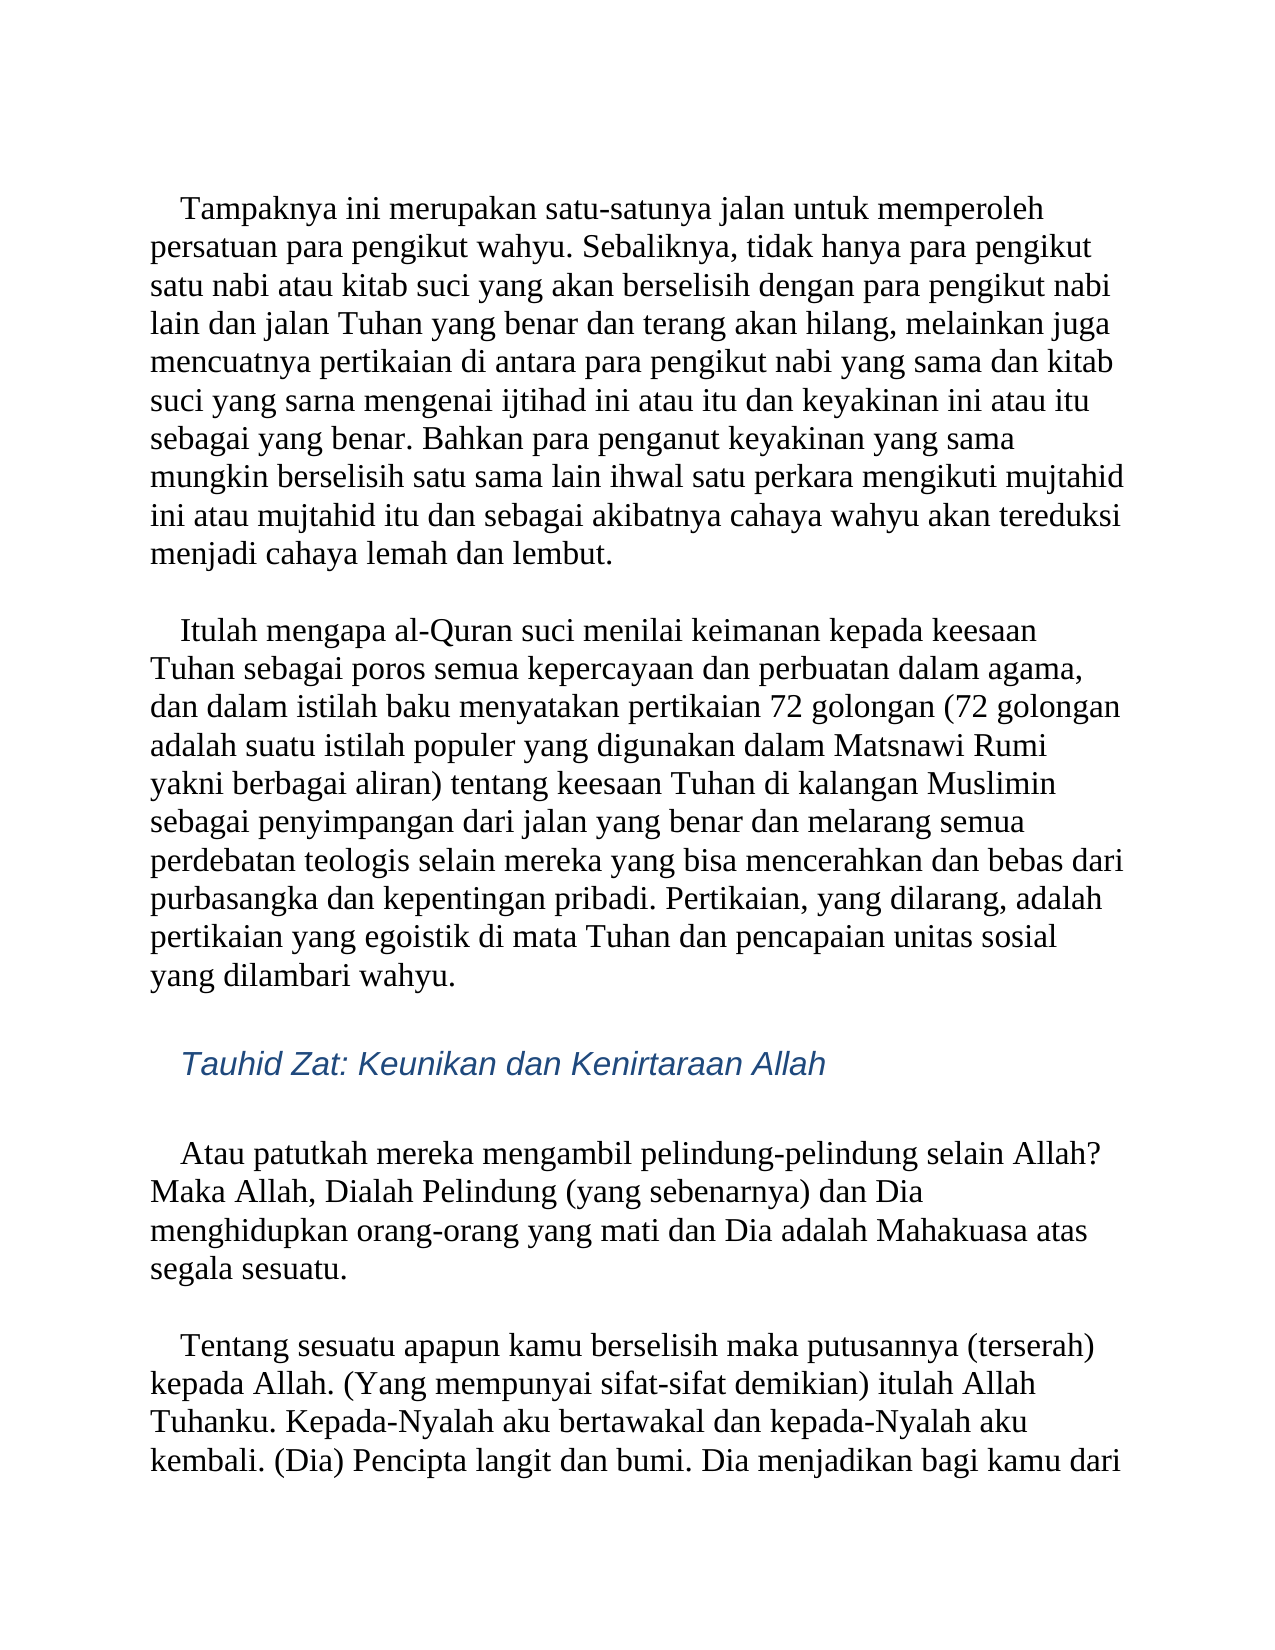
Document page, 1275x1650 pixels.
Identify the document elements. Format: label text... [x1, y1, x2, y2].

text Itulah mengapa al-Quran suci menilai keimanan kepada keesaan Tuhan sebagai poros semua kepercayaan dan perbuatan dalam agama, dan dalam istilah baku menyatakan pertikaian 72 golongan (72 golongan adalah suatu istilah populer yang digunakan dalam Matsnawi Rumi yakni berbagai aliran) tentang keesaan Tuhan di kalangan Muslimin sebagai penyimpangan dari jalan yang benar dan melarang semua perdebatan teologis selain mereka yang bisa mencerahkan dan bebas dari purbasangka dan kepentingan pribadi. Pertikaian, yang dilarang, adalah pertikaian yang egoistik di mata Tuhan dan pencapaian unitas sosial yang dilambari wahyu. [150, 610, 1125, 993]
text Atau patutkah mereka mengambil pelindung-pelindung selain Allah? Maka Allah, Dialah Pelindung (yang sebenarnya) dan Dia menghidupkan orang-orang yang mati dan Dia adalah Mahakuasa atas segala sesuatu. [150, 1133, 1125, 1287]
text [150, 1325, 1125, 1478]
subtitle Tauhid Zat: Keunikan dan Kenirtaraan Allah [150, 1044, 1125, 1083]
text Tampaknya ini merupakan satu-satunya jalan untuk memperoleh persatuan para pengikut wahyu. Sebaliknya, tidak hanya para pengikut satu nabi atau kitab suci yang akan berselisih dengan para pengikut nabi lain dan jalan Tuhan yang benar dan terang akan hilang, melainkan juga mencuatnya pertikaian di antara para pengikut nabi yang sama dan kitab suci yang sarna mengenai ijtihad ini atau itu dan keyakinan ini atau itu sebagai yang benar. Bahkan para penganut keyakinan yang sama mungkin berselisih satu sama lain ihwal satu perkara mengikuti mujtahid ini atau mujtahid itu dan sebagai akibatnya cahaya wahyu akan tereduksi menjadi cahaya lemah dan lembut. [150, 188, 1125, 572]
